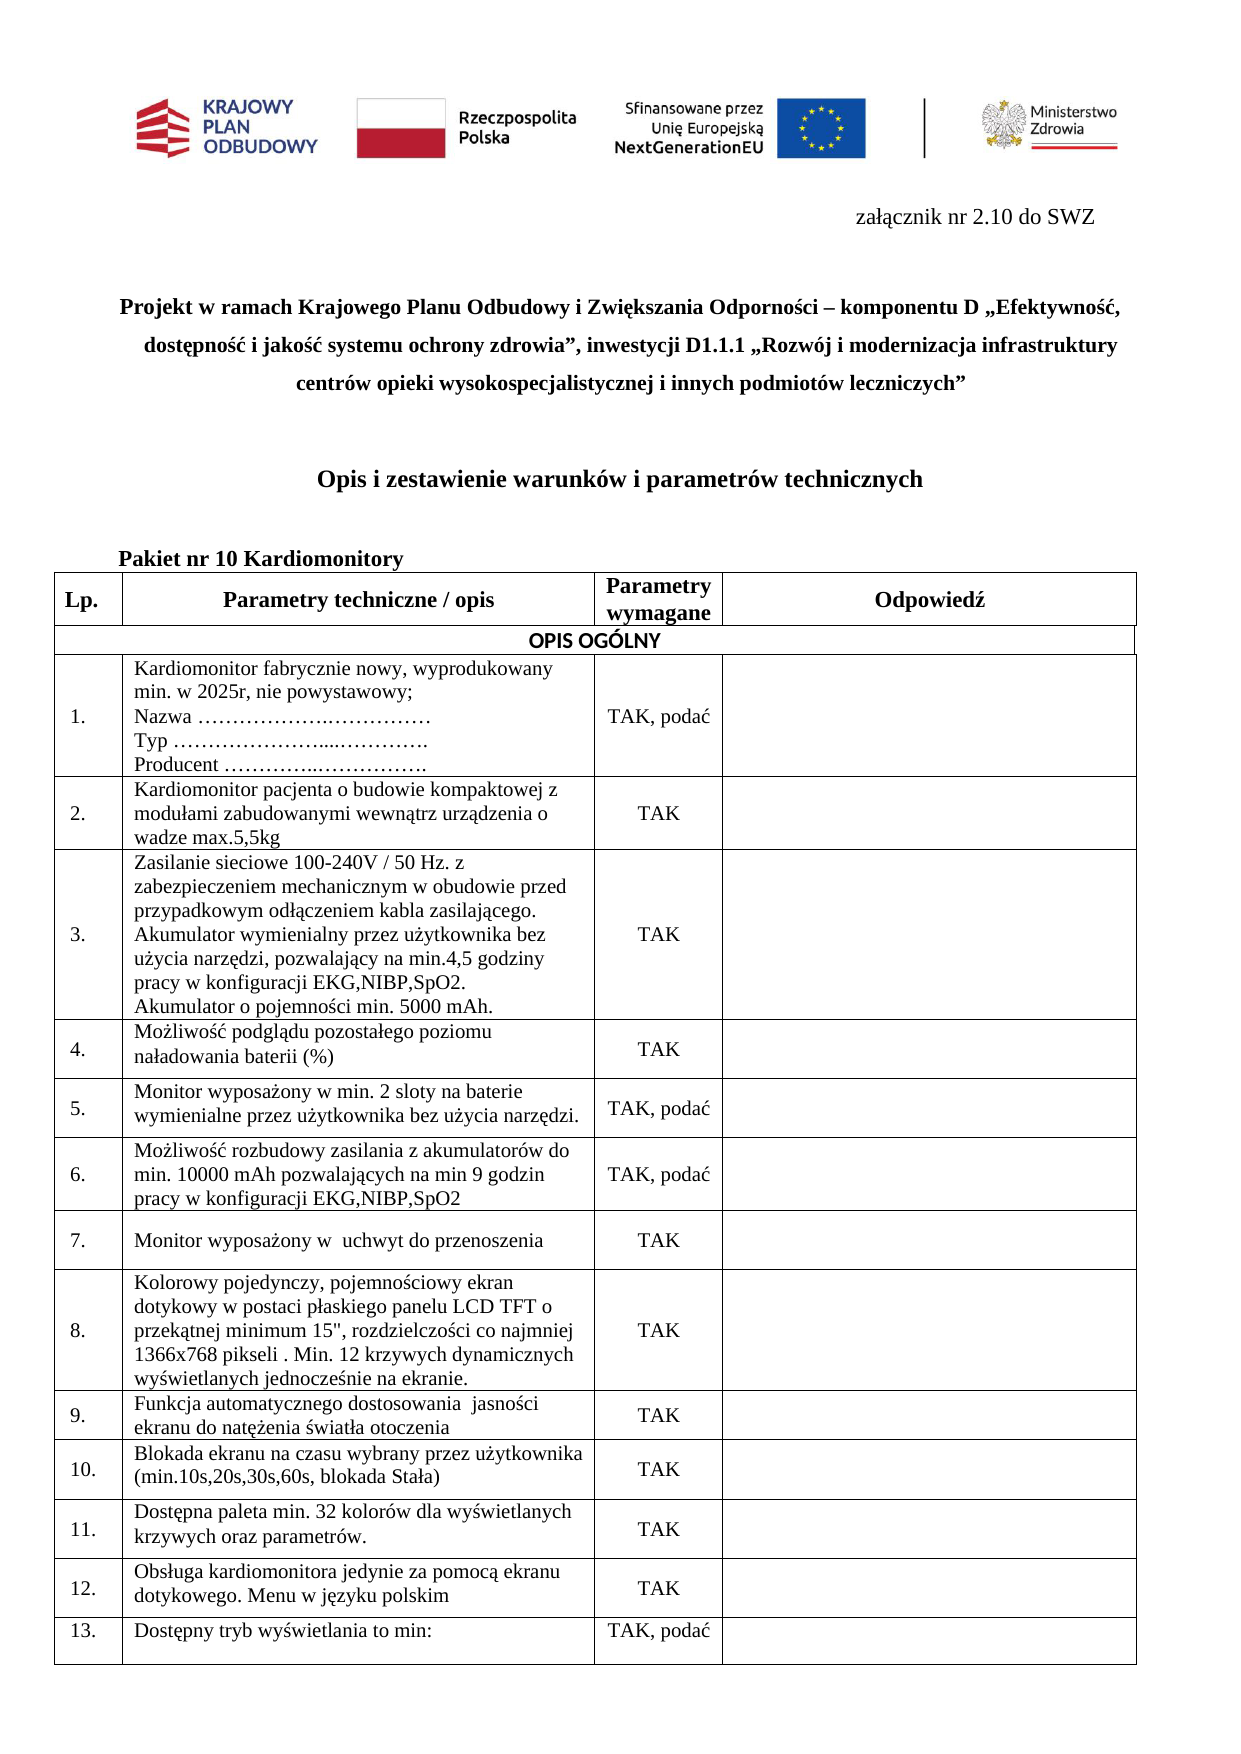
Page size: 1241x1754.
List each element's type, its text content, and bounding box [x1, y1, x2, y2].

table_cell [55, 1618, 122, 1664]
table_cell [55, 1020, 122, 1077]
table_cell Kolorowy pojedynczy, pojemnościowy ekran dotykowy w postaci płaskiego panelu LCD TFT o przekątnej minimum 15", rozdzielczości co najmniej 1366x768 pikseli . Min. 12 krzywych dynamicznych wyświetlanych jednocześnie na ekranie. [123, 1270, 594, 1390]
table_cell [55, 1270, 122, 1390]
table_header Lp. [55, 573, 122, 625]
table_cell [55, 1440, 122, 1498]
table_cell TAK [595, 777, 722, 849]
table_cell TAK [595, 1440, 722, 1498]
table_cell [55, 1559, 122, 1617]
table_cell Kardiomonitor fabrycznie nowy, wyprodukowany min. w 2025r, nie powystawowy; Nazwa ……………….…………… Typ …………………....…………. Producent …………..……………. [123, 655, 594, 776]
table_cell TAK [595, 850, 722, 1018]
table_cell TAK [595, 1391, 722, 1439]
table_header Parametry wymagane [595, 573, 722, 625]
table_cell [55, 1391, 122, 1439]
table_header Odpowiedź [723, 573, 1136, 625]
table_cell [723, 1500, 1136, 1557]
table_cell [55, 1500, 122, 1557]
table_cell TAK [595, 1559, 722, 1617]
table_cell TAK [595, 1270, 722, 1390]
table_cell [723, 1618, 1136, 1664]
table_cell [723, 777, 1136, 849]
table_header Parametry techniczne / opis [123, 573, 594, 625]
text załącznik nr 2.10 do SWZ [118, 203, 1122, 229]
table_cell [723, 850, 1136, 1018]
table_cell Dostępna paleta min. 32 kolorów dla wyświetlanych krzywych oraz parametrów. [123, 1500, 594, 1557]
text Projekt w ramach Krajowego Planu Odbudowy i Zwiększania Odporności – komponentu D „Efektywność, dostępność i jakość systemu ochrony zdrowia”, inwestycji D1.1.1 „Rozwój i modernizacja infrastruktury centrów opieki wysokospecjalistycznej i innych podmiotów leczniczych” [118, 293, 1122, 395]
text Opis i zestawienie warunków i parametrów technicznych [118, 464, 1122, 492]
table_cell Funkcja automatycznego dostosowania jasności ekranu do natężenia światła otoczenia [123, 1391, 594, 1439]
table_cell [723, 1270, 1136, 1390]
table_cell Monitor wyposażony w uchwyt do przenoszenia [123, 1211, 594, 1269]
table_cell TAK, podać [595, 655, 722, 776]
table_cell [55, 1138, 122, 1210]
table_cell TAK [595, 1020, 722, 1077]
table_cell Zasilanie sieciowe 100-240V / 50 Hz. z zabezpieczeniem mechanicznym w obudowie przed przypadkowym odłączeniem kabla zasilającego. Akumulator wymienialny przez użytkownika bez użycia narzędzi, pozwalający na min.4,5 godziny pracy w konfiguracji EKG,NIBP,SpO2. Akumulator o pojemności min. 5000 mAh. [123, 850, 594, 1018]
table_cell [723, 1559, 1136, 1617]
table_cell Możliwość podglądu pozostałego poziomu naładowania baterii (%) [123, 1020, 594, 1077]
table_cell OPIS OGÓLNY [55, 626, 1134, 654]
table_cell [723, 1391, 1136, 1439]
table_cell [723, 1079, 1136, 1137]
table_cell [723, 1440, 1136, 1498]
table_cell Możliwość rozbudowy zasilania z akumulatorów do min. 10000 mAh pozwalających na min 9 godzin pracy w konfiguracji EKG,NIBP,SpO2 [123, 1138, 594, 1210]
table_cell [123, 1618, 594, 1664]
table_cell Monitor wyposażony w min. 2 sloty na baterie wymienialne przez użytkownika bez użycia narzędzi. [123, 1079, 594, 1137]
table_cell [55, 777, 122, 849]
table_cell [723, 655, 1136, 776]
table_cell [723, 1138, 1136, 1210]
table_cell Obsługa kardiomonitora jedynie za pomocą ekranu dotykowego. Menu w języku polskim [123, 1559, 594, 1617]
table_cell Blokada ekranu na czasu wybrany przez użytkownika (min.10s,20s,30s,60s, blokada Stała) [123, 1440, 594, 1498]
table_cell TAK, podać [595, 1618, 722, 1664]
table_cell [55, 1079, 122, 1137]
table_cell [55, 1211, 122, 1269]
table_cell [55, 655, 122, 776]
text Pakiet nr 10 Kardiomonitory [118, 545, 1122, 572]
table_cell [55, 850, 122, 1018]
table_cell TAK [595, 1500, 722, 1557]
table_cell [723, 1211, 1136, 1269]
table_cell TAK, podać [595, 1079, 722, 1137]
table_cell TAK, podać [595, 1138, 722, 1210]
table_cell [723, 1020, 1136, 1077]
table_cell TAK [595, 1211, 722, 1269]
table_cell Kardiomonitor pacjenta o budowie kompaktowej z modułami zabudowanymi wewnątrz urządzenia o wadze max.5,5kg [123, 777, 594, 849]
